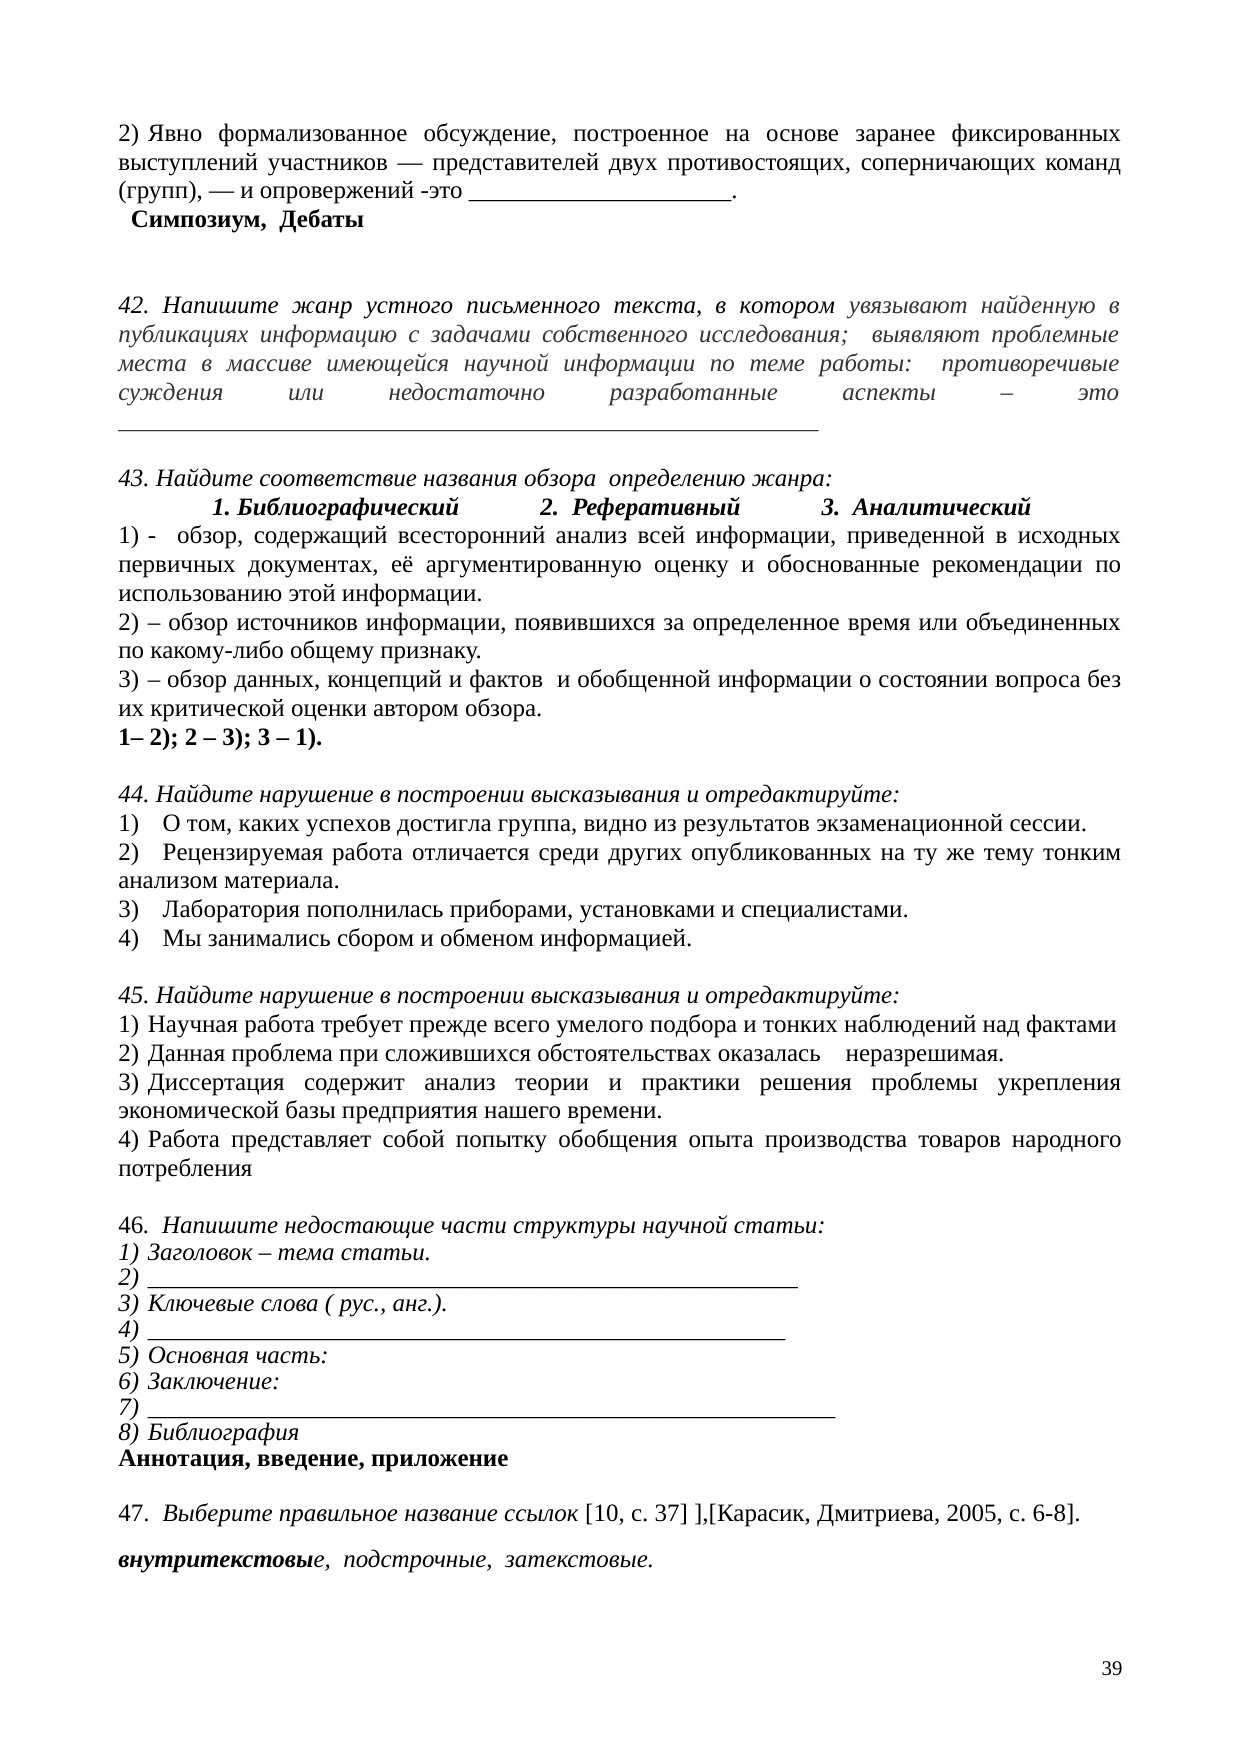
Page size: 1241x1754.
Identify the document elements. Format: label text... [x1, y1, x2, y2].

list Библиография [118, 1420, 1122, 1446]
list Аннотация, введение, приложение [118, 1446, 1122, 1472]
text 43. Найдите соответствие названия обзора определению жанра: [118, 463, 1122, 492]
text 46. Напишите недостающие части структуры научной статьи: [118, 1211, 1122, 1239]
list О том, каких успехов достигла группа, видно из результатов экзаменационной сессии. [118, 808, 1122, 837]
list Заключение: [118, 1368, 1122, 1394]
list ____________________________________________________ [118, 1265, 1122, 1291]
list Заголовок – тема статьи. [118, 1239, 1122, 1265]
list Диссертация содержит анализ теории и практики решения проблемы укрепления экономической базы предприятия нашего времени. [118, 1067, 1122, 1124]
list Ключевые слова ( рус., анг.). [118, 1291, 1122, 1317]
list Лаборатория пополнилась приборами, установками и специалистами. [118, 894, 1122, 923]
text Симпозиум, Дебаты [118, 204, 1122, 233]
list 1. Библиографический 2. Реферативный 3. Аналитический [118, 492, 1122, 521]
list Данная проблема при сложившихся обстоятельствах оказалась неразрешимая. [118, 1038, 1122, 1067]
list – обзор источников информации, появившихся за определенное время или объединенных по какому-либо общему признаку. [118, 607, 1122, 664]
list – обзор данных, концепций и фактов и обобщенной информации о состоянии вопроса без их критической оценки автором обзора. [118, 664, 1122, 722]
list - обзор, содержащий всесторонний анализ всей информации, приведенной в исходных первичных документах, её аргументированную оценку и обоснованные рекомендации по использованию этой информации. [118, 521, 1122, 607]
list Рецензируемая работа отличается среди других опубликованных на ту же тему тонким анализом материала. [118, 837, 1122, 894]
list Выберите правильное название ссылок [10, с. 37] ],[Карасик, Дмитриева, 2005, с. 6-8]. [118, 1501, 1122, 1526]
list 1– 2); 2 – 3); 3 – 1). [118, 722, 1122, 751]
list Научная работа требует прежде всего умелого подбора и тонких наблюдений над фактами [118, 1009, 1122, 1038]
list 45. Найдите нарушение в построении высказывания и отредактируйте: [88, 981, 1122, 1009]
list Работа представляет собой попытку обобщения опыта производства товаров народного потребления [118, 1124, 1122, 1182]
list Основная часть: [118, 1343, 1122, 1368]
list _______________________________________________________ [118, 1394, 1122, 1420]
list ___________________________________________________ [118, 1317, 1122, 1343]
text внутритекстовые, подстрочные, затекстовые. [118, 1547, 1122, 1573]
list Мы занимались сбором и обменом информацией. [118, 923, 1122, 952]
list 44. Найдите нарушение в построении высказывания и отредактируйте: [88, 779, 1122, 808]
list Явно формализованное обсуждение, построенное на основе заранее фиксированных выступлений участников — представителей двух противостоящих, соперничающих команд (групп), — и опровержений -это _____________________. [118, 118, 1122, 204]
text 42. Напишите жанр устного письменного текста, в котором увязывают найденную в публикациях информацию с задачами собственного исследования; выявляют проблемные места в массиве имеющейся научной информации по теме работы: противоречивые суждения или недостаточно разработанные аспекты – это ________________________________________________________ [118, 291, 1122, 434]
